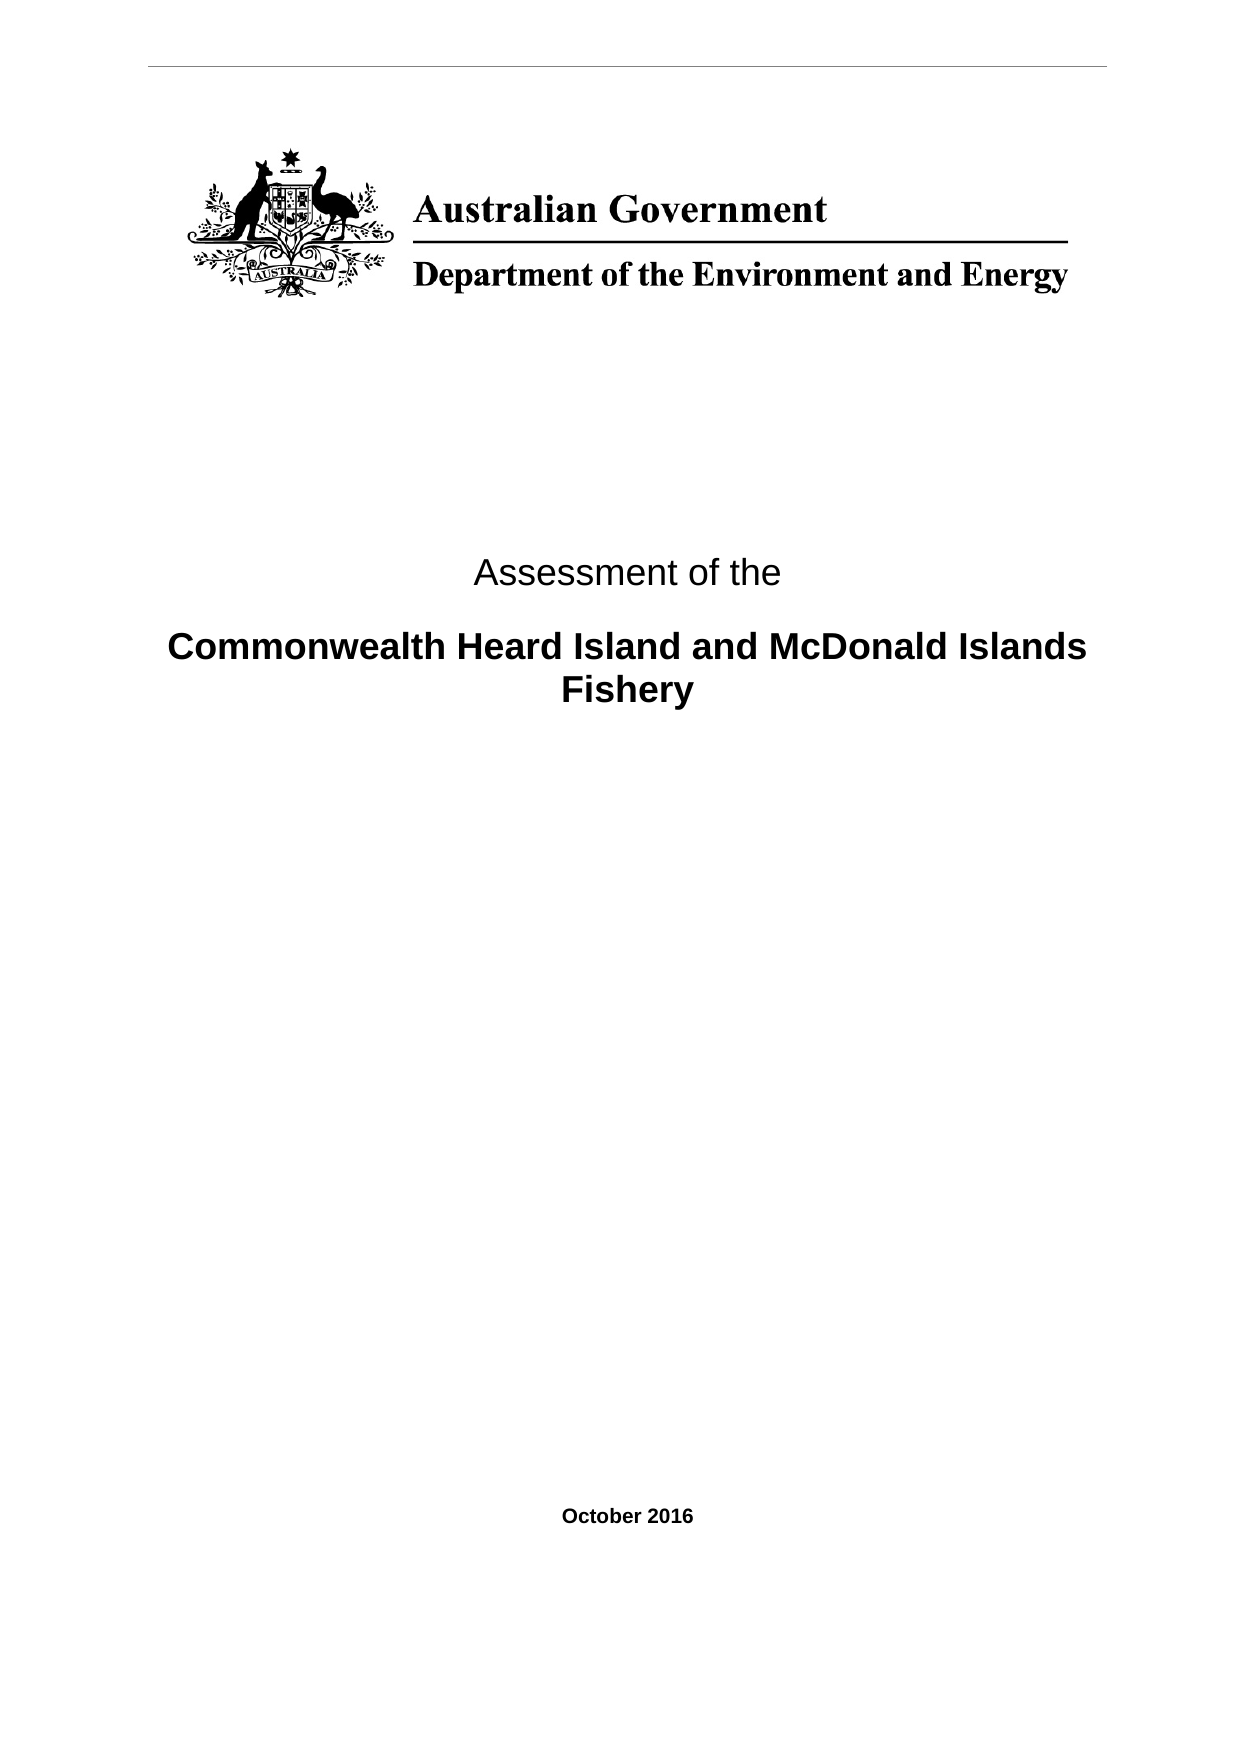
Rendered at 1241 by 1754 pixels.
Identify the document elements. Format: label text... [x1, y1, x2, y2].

subtitle Commonwealth Heard Island and McDonald Islands Fishery [148, 624, 1107, 711]
text Assessment of the [148, 550, 1107, 593]
picture [186, 147, 1069, 298]
subtitle October 2016 [148, 1503, 1107, 1527]
